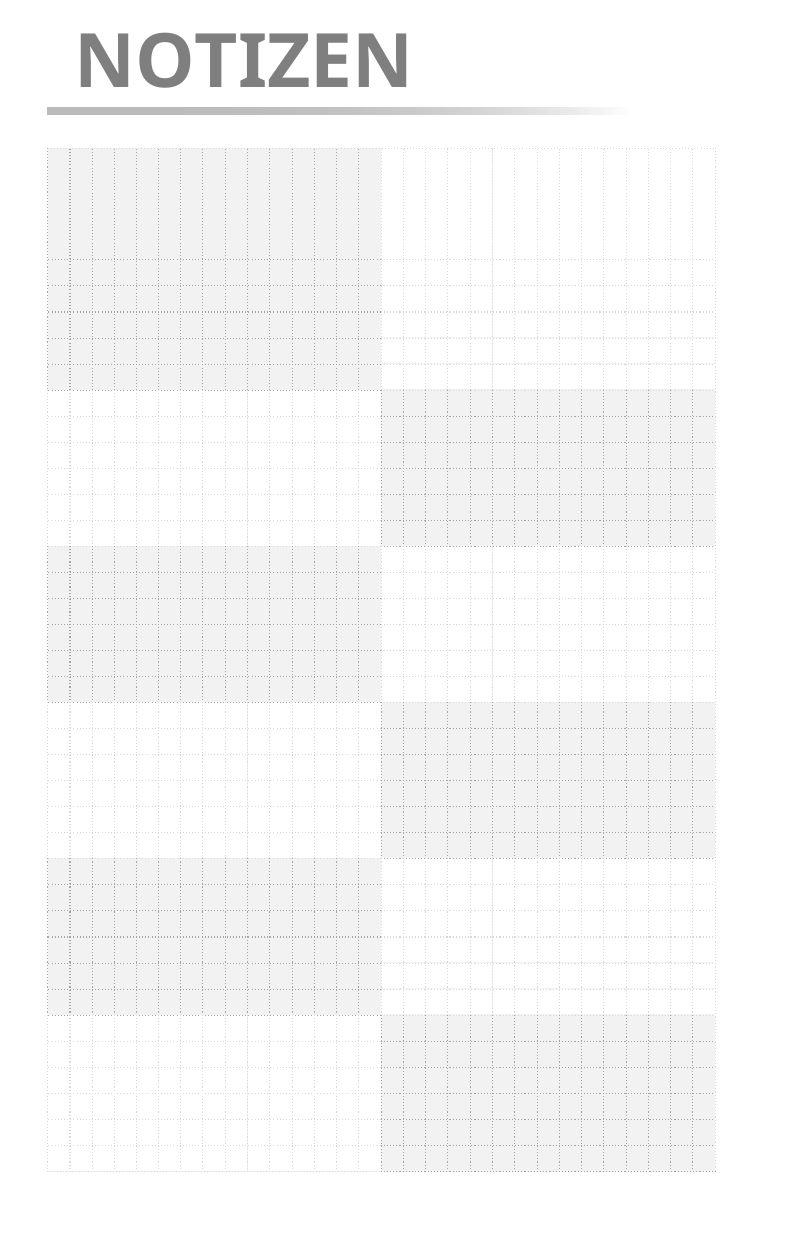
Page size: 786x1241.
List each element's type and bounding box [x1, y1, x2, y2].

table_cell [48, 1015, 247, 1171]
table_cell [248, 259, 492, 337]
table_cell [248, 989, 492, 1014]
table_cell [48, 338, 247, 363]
table_cell [47, 107, 632, 115]
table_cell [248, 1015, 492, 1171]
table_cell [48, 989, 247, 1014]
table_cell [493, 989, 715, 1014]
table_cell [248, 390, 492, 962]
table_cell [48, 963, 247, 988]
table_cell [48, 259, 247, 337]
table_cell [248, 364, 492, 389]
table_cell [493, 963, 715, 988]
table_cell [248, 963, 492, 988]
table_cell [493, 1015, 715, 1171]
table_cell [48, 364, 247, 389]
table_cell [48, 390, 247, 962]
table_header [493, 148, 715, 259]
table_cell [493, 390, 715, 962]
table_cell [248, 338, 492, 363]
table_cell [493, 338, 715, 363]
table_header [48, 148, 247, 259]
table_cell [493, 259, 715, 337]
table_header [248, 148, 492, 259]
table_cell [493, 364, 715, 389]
